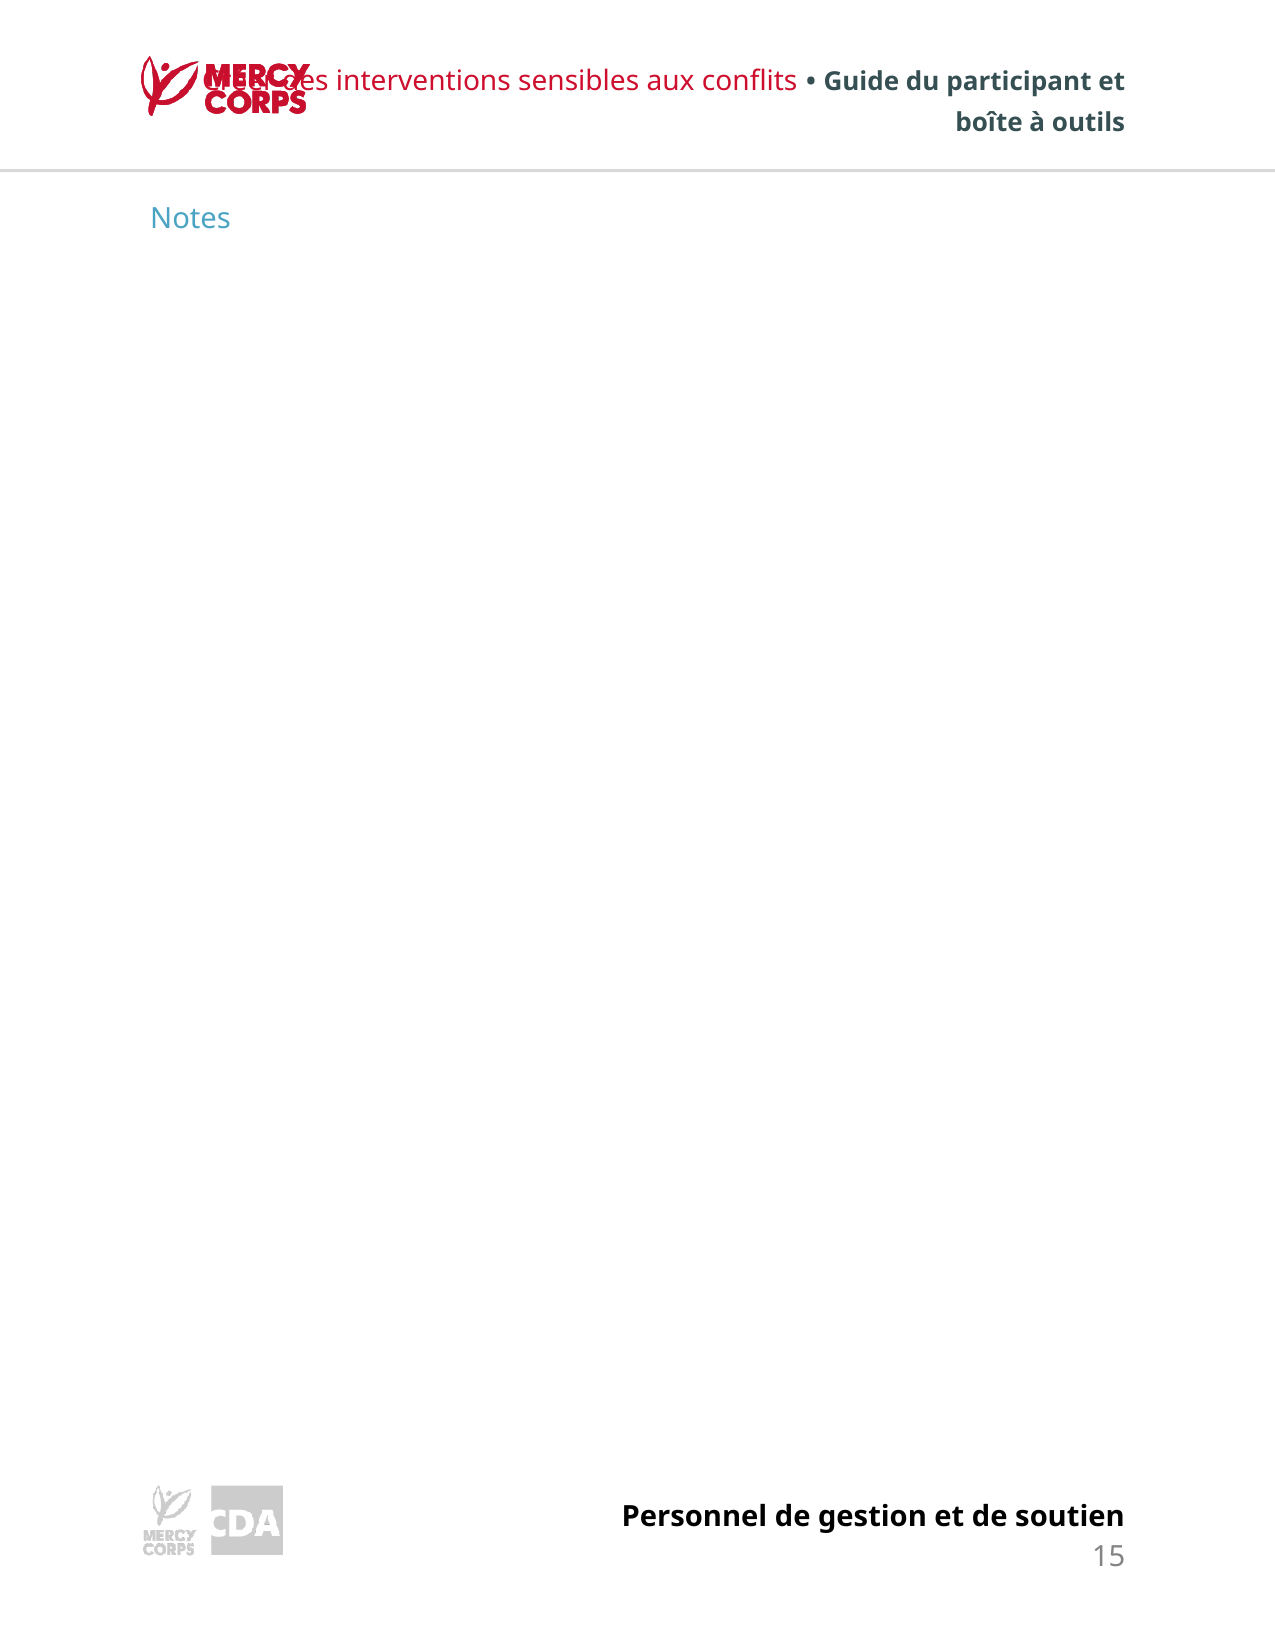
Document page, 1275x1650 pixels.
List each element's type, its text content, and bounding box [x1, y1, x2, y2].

subtitle Notes [150, 197, 1125, 237]
picture [136, 1476, 286, 1563]
picture [136, 52, 315, 117]
